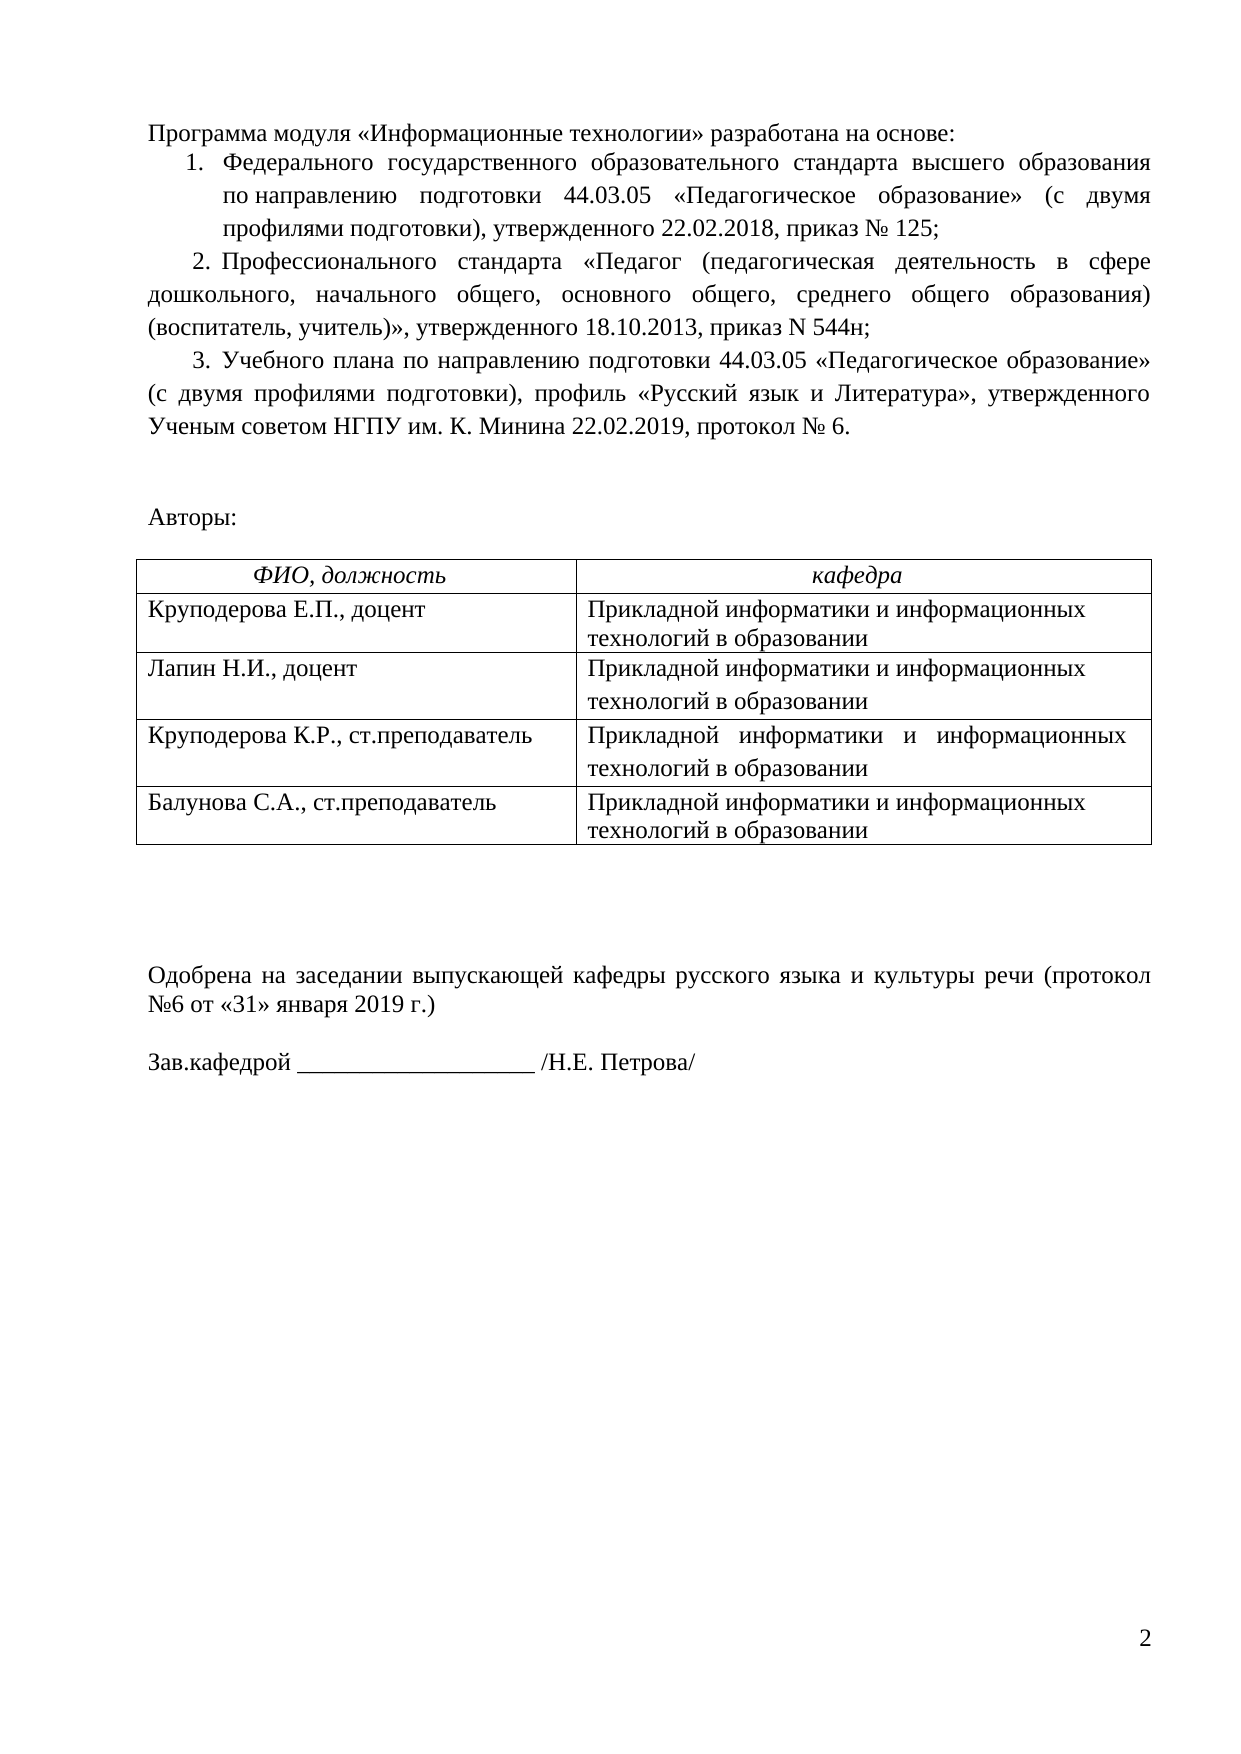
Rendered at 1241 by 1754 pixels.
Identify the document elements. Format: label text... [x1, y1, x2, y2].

table_cell Балунова С.А., ст.преподаватель [137, 787, 576, 844]
text Авторы: [148, 502, 1152, 530]
table_header ФИО, должность [137, 560, 576, 593]
text Зав.кафедрой ___________________ /Н.Е. Петрова/ [148, 1047, 1152, 1075]
table_cell Прикладной информатики и информационных технологий в образовании [577, 787, 1151, 844]
list Профессионального стандарта «Педагог (педагогическая деятельность в сфере дошкольного, начального общего, основного общего, среднего общего образования) (воспитатель, учитель)», утвержденного 18.10.2013, приказ N 544н; [148, 246, 1152, 341]
table_cell Прикладной информатики и информационных технологий в образовании [577, 653, 1151, 719]
list Учебного плана по направлению подготовки 44.03.05 «Педагогическое образование» (с двумя профилями подготовки), профиль «Русский язык и Литература», утвержденного Ученым советом НГПУ им. К. Минина 22.02.2019, протокол № 6. [148, 345, 1152, 440]
text Одобрена на заседании выпускающей кафедры русского языка и культуры речи (протокол №6 от «31» января 2019 г.) [148, 960, 1152, 1018]
list Федерального государственного образовательного стандарта высшего образования по направлению подготовки 44.03.05 «Педагогическое образование» (с двумя профилями подготовки), утвержденного 22.02.2018, приказ № 125; [185, 147, 1152, 242]
table_cell Круподерова Е.П., доцент [137, 594, 576, 652]
table_cell Круподерова К.Р., ст.преподаватель [137, 720, 576, 786]
table_cell Прикладной информатики и информационных технологий в образовании [577, 594, 1151, 652]
table_cell Лапин Н.И., доцент [137, 653, 576, 719]
table_header кафедра [577, 560, 1151, 593]
text Программа модуля «Информационные технологии» разработана на основе: [148, 118, 1152, 147]
table_cell Прикладной информатики и информационных технологий в образовании [577, 720, 1151, 786]
